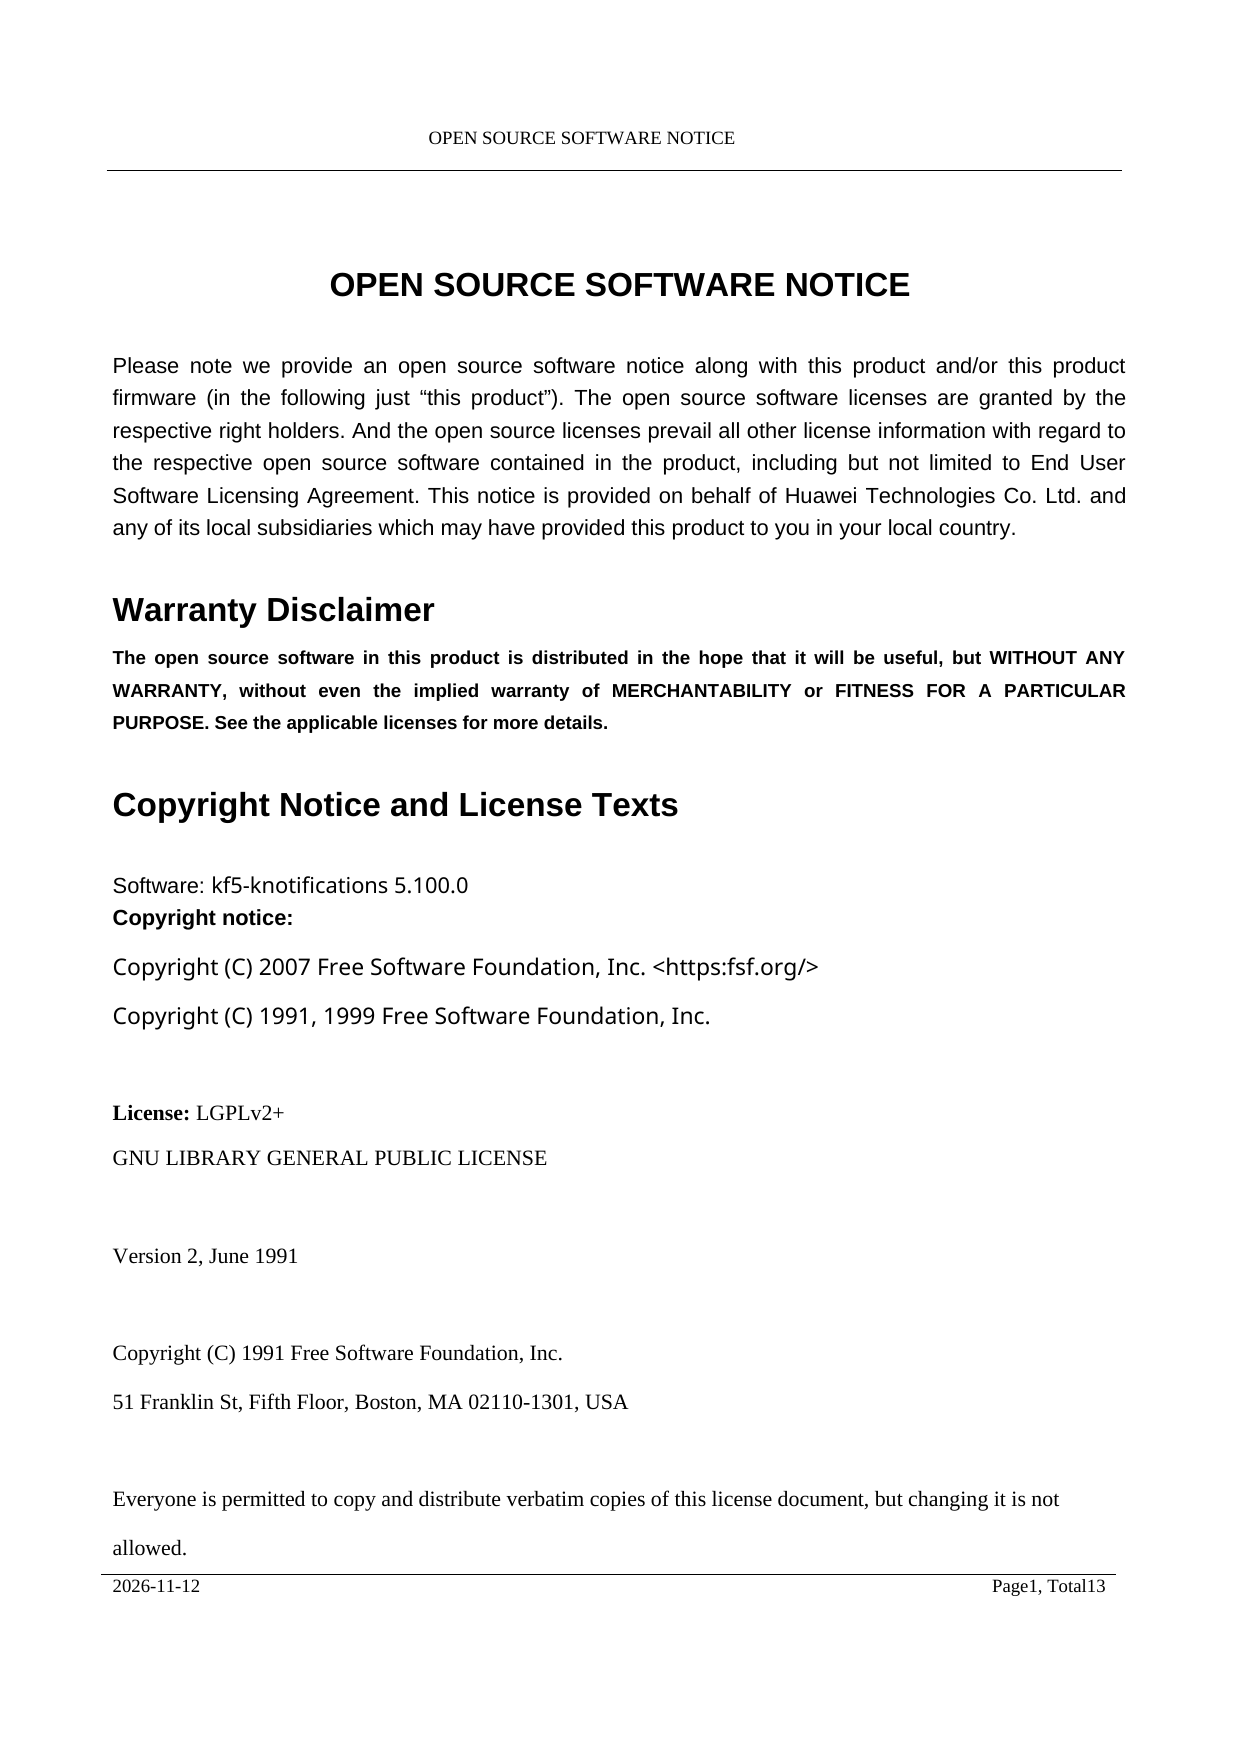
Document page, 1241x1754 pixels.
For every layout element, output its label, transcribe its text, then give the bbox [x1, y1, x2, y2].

text Please note we provide an open source software notice along with this product and/or this product firmware (in the following just “this product”). The open source software licenses are granted by the respective right holders. And the open source licenses prevail all other license information with regard to the respective open source software contained in the product, including but not limited to End User Software Licensing Agreement. This notice is provided on behalf of Huawei Technologies Co. Ltd. and any of its local subsidiaries which may have provided this product to you in your local country. [112, 349, 1128, 544]
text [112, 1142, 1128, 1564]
text Copyright notice: Copyright (C) 2007 Free Software Foundation, Inc. <https:fsf.org/> Copyright (C) 1991, 1999 Free Software Foundation, Inc. [112, 901, 1128, 1080]
text Warranty Disclaimer [112, 576, 1128, 641]
text OPEN SOURCE SOFTWARE NOTICE [112, 251, 1128, 316]
text The open source software in this product is distributed in the hope that it will be useful, but WITHOUT ANY WARRANTY, without even the implied warranty of MERCHANTABILITY or FITNESS FOR A PARTICULAR PURPOSE. See the applicable licenses for more details. [112, 641, 1128, 739]
text Software: kf5-knotifications 5.100.0 [112, 869, 1128, 901]
text License: LGPLv2+ [112, 1096, 1128, 1129]
text Copyright Notice and License Texts [112, 771, 1128, 836]
